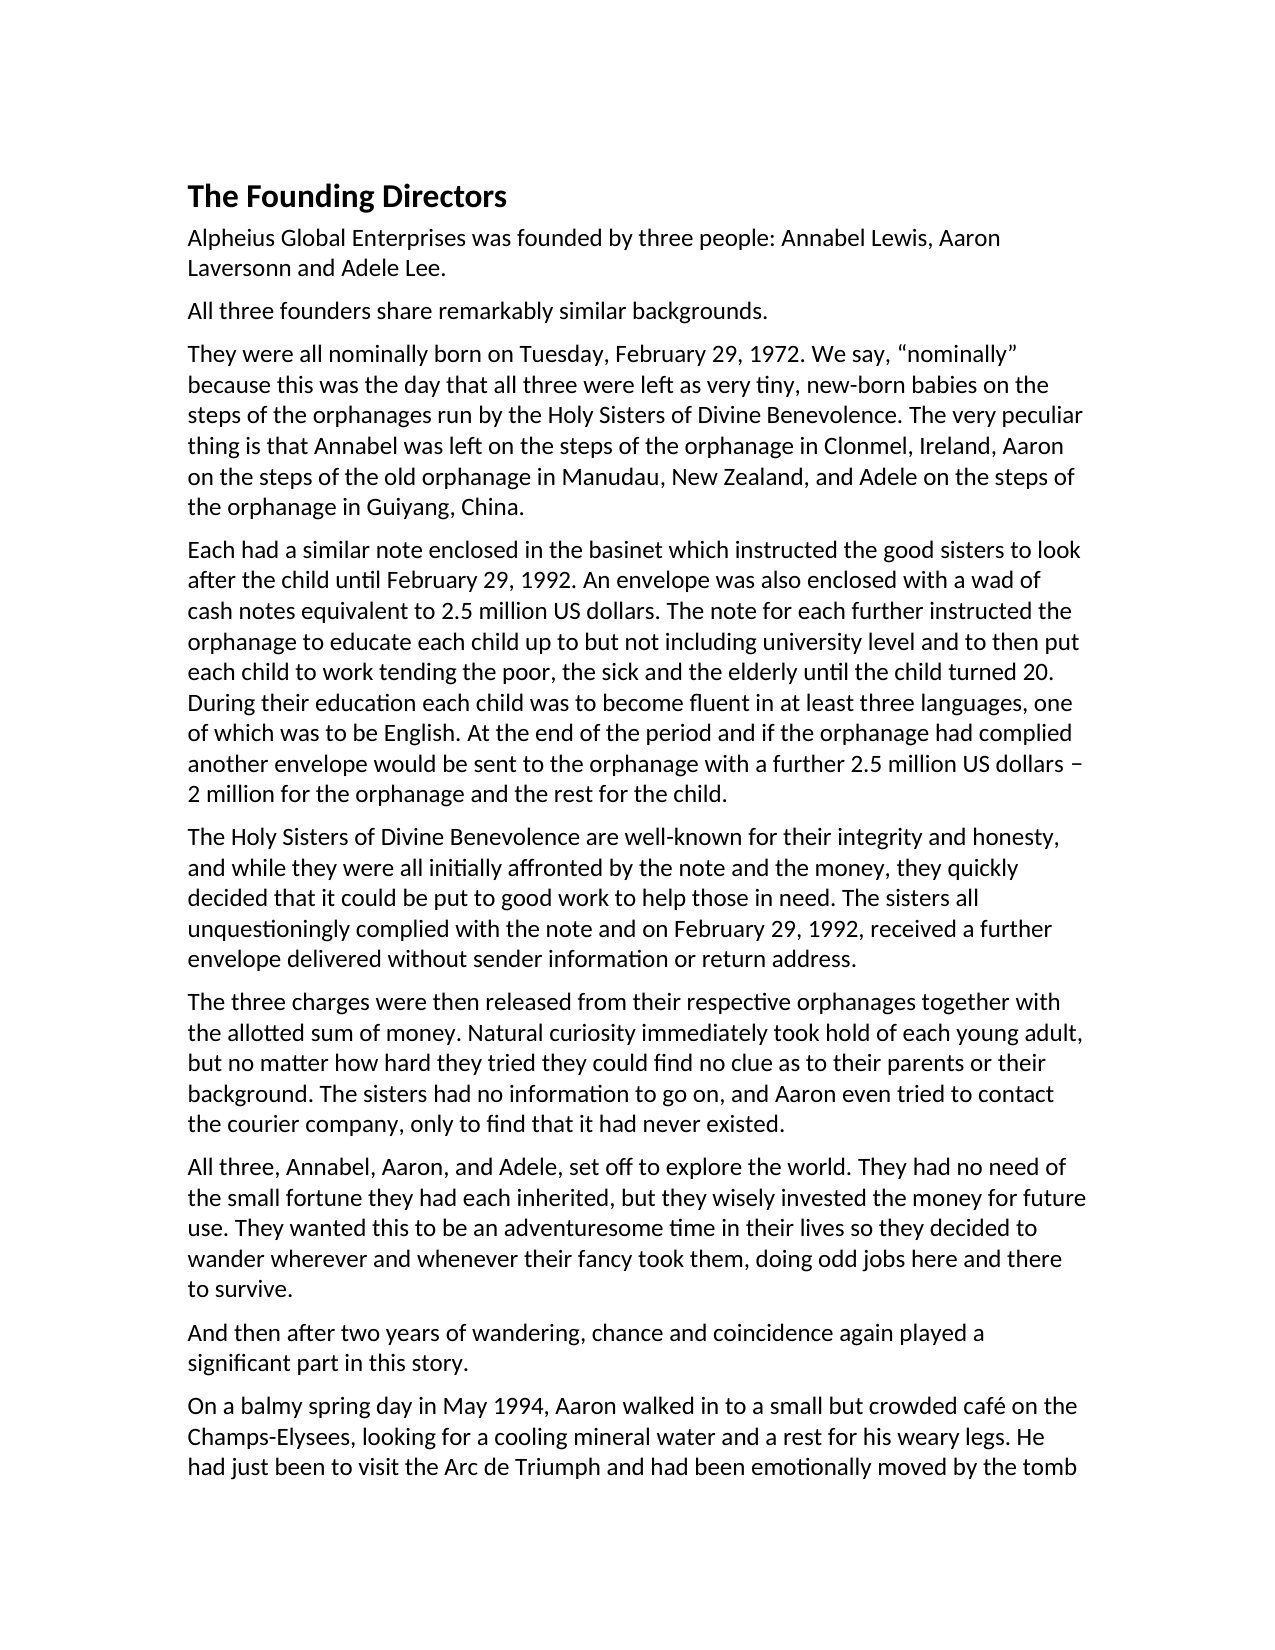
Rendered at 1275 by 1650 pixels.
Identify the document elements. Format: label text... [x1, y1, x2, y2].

text All three, Annabel, Aaron, and Adele, set off to explore the world. They had no need of the small fortune they had each inherited, but they wisely invested the money for future use. They wanted this to be an adventuresome time in their lives so they decided to wander wherever and whenever their fancy took them, doing odd jobs here and there to survive. [187, 1152, 1087, 1304]
text Each had a similar note enclosed in the basinet which instructed the good sisters to look after the child until . An envelope was also enclosed with a wad of cash notes equivalent to 2.5 million US dollars. The note for each further instructed the orphanage to educate each child up to but not including university level and to then put each child to work tending the poor, the sick and the elderly until the child turned 20. During their education each child was to become fluent in at least three languages, one of which was to be English. At the end of the period and if the orphanage had complied another envelope would be sent to the orphanage with a further 2.5 million US dollars − 2 million for the orphanage and the rest for the child. [187, 534, 1087, 809]
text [187, 1390, 1087, 1482]
text The Holy Sisters of Divine Benevolence are well-known for their integrity and honesty, and while they were all initially affronted by the note and the money, they quickly decided that it could be put to good work to help those in need. The sisters all unquestioningly complied with the note and on , received a further envelope delivered without sender information or return address. [187, 821, 1087, 974]
text Alpheius Global Enterprises was founded by three people: Annabel Lewis, Aaron Laversonn and Adele Lee. [187, 222, 1087, 283]
text They were all nominally born on . We say, “nominally” because this was the day that all three were left as very tiny, new-born babies on the steps of the orphanages run by the Holy Sisters of Divine Benevolence. The very peculiar thing is that Annabel was left on the steps of the orphanage in Clonmel, Ireland, Aaron on the steps of the old orphanage in Manudau, New Zealand, and Adele on the steps of the orphanage in Guiyang, China. [187, 338, 1087, 522]
text The Founding Directors [187, 175, 1087, 216]
text And then after two years of wandering, chance and coincidence again played a significant part in this story. [187, 1317, 1087, 1378]
text All three founders share remarkably similar backgrounds. [187, 296, 1087, 326]
text The three charges were then released from their respective orphanages together with the allotted sum of money. Natural curiosity immediately took hold of each young adult, but no matter how hard they tried they could find no clue as to their parents or their background. The sisters had no information to go on, and Aaron even tried to contact the courier company, only to find that it had never existed. [187, 986, 1087, 1139]
